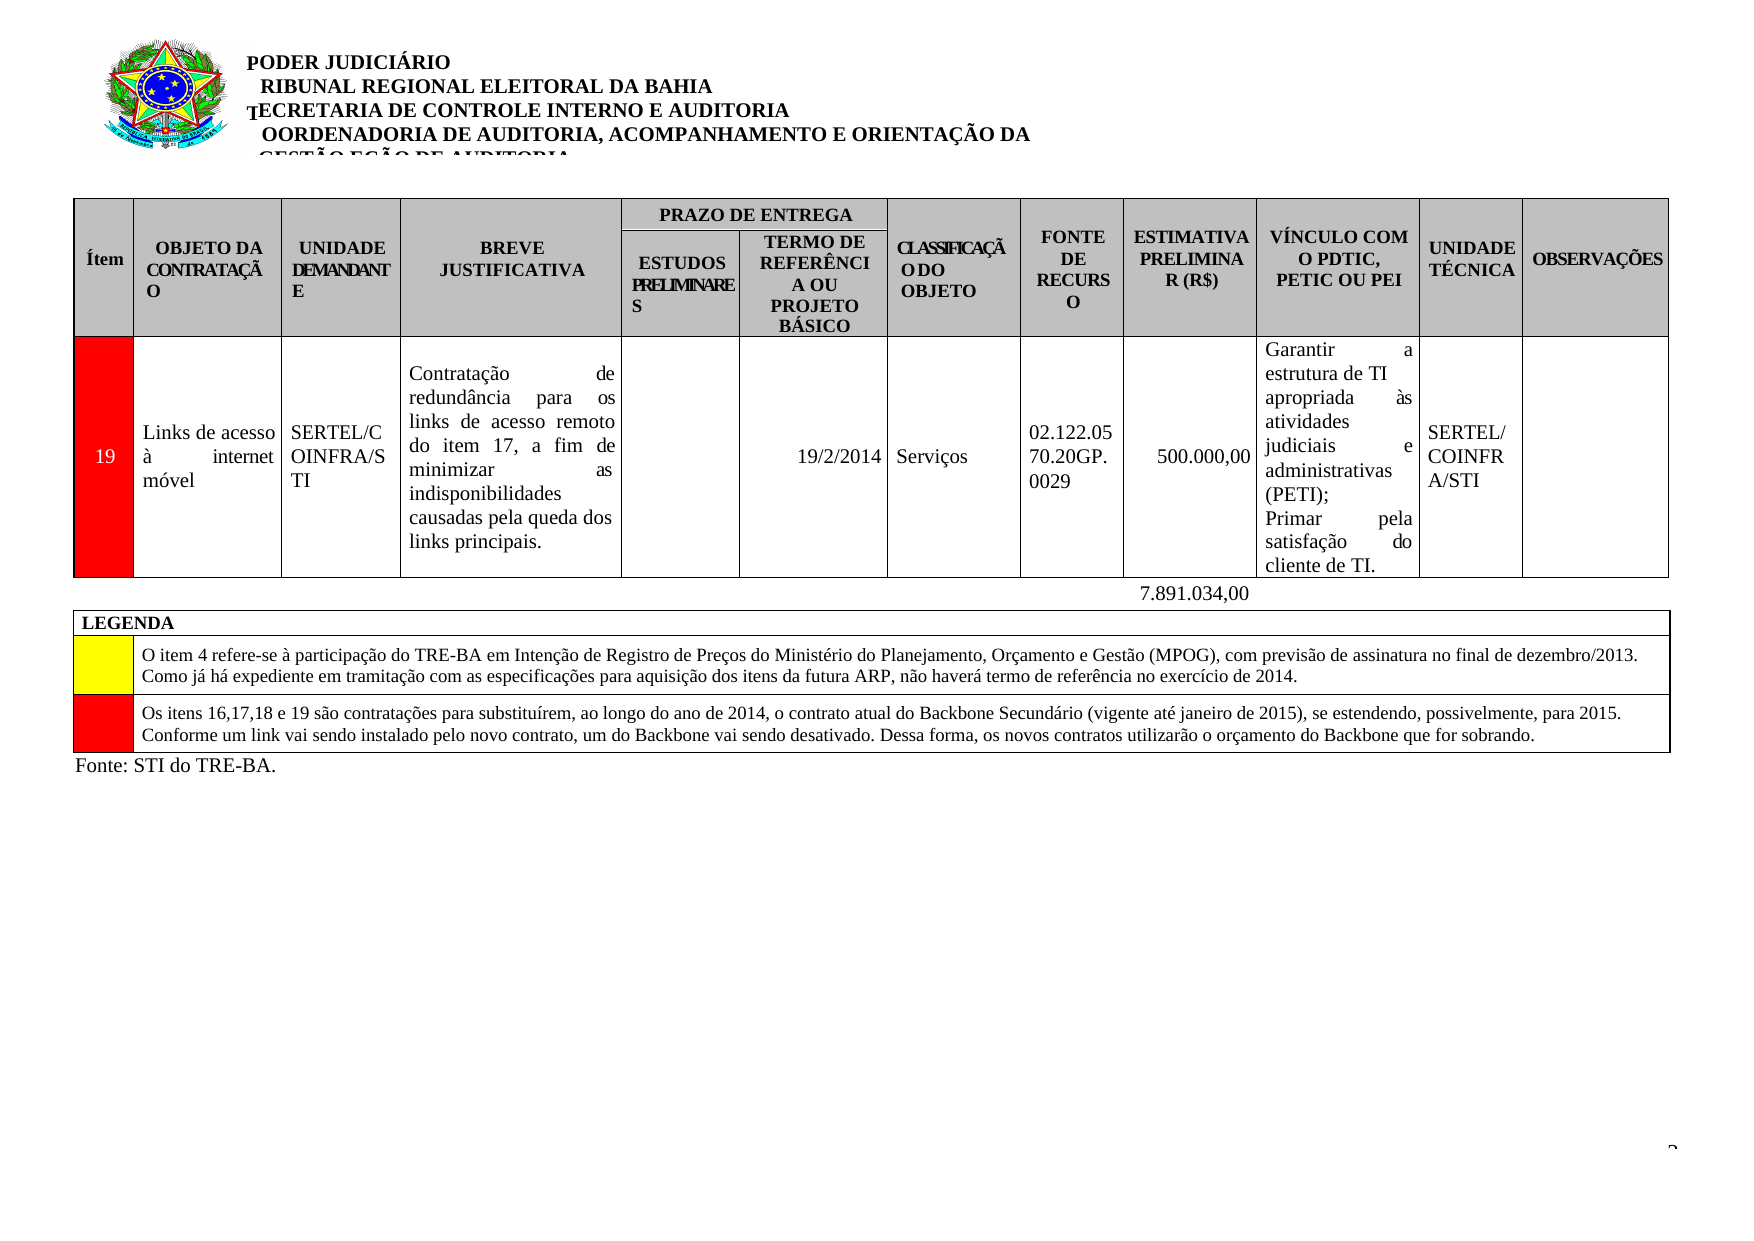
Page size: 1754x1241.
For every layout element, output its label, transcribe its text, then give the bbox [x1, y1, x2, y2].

table_cell 500.000,00 [1124, 337, 1256, 577]
table_header Ítem [75, 199, 133, 336]
table_cell SERTEL/C OINFRA/S TI [282, 337, 400, 577]
table_header ESTIMATIVA PRELIMINAR (R$) [1124, 199, 1256, 336]
table_header VÍNCULO COM O PDTIC, PETIC OU PEI [1257, 199, 1419, 336]
table_header PRAZO DE ENTREGA [622, 199, 887, 229]
table_header OBJETO DA CONTRATAÇÃO [134, 199, 281, 336]
table_cell [74, 695, 133, 752]
table_cell O item 4 refere-se à participação do TRE-BA em Intenção de Registro de Preços do Ministério do Planejamento, Orçamento e Gestão (MPOG), com previsão de assinatura no final de dezembro/2013. Como já há expediente em tramitação com as especificações para aquisição dos itens da futura ARP, não haverá termo de referência no exercício de 2014. [134, 636, 1669, 694]
table_header CLASSIFICAÇÃO DO OBJETO [888, 199, 1020, 336]
table_cell 02.122.05 70.20GP. 0029 [1021, 337, 1123, 577]
table_cell Contratação de redundância para os links de acesso remoto do item 17, a fim de minimizar as indisponibilidades causadas pela queda dos links principais. [401, 337, 621, 577]
table_cell TERMO DE REFERÊNCIA OU PROJETO BÁSICO [740, 231, 887, 336]
picture [78, 37, 252, 158]
table_cell ESTUDOS PRELIMINARES [622, 231, 739, 336]
table_header UNIDADE DEMANDANTE [282, 199, 400, 336]
table_header FONTE DE RECURSO [1021, 199, 1123, 336]
table_cell 19/2/2014 [740, 337, 887, 577]
table_header LEGENDA [74, 611, 1669, 635]
table_cell [1523, 337, 1668, 577]
table_header UNIDADE TÉCNICA [1420, 199, 1522, 336]
table_cell [74, 636, 133, 694]
table_cell Os itens 16,17,18 e 19 são contratações para substituírem, ao longo do ano de 2014, o contrato atual do Backbone Secundário (vigente até janeiro de 2015), se estendendo, possivelmente, para 2015. Conforme um link vai sendo instalado pelo novo contrato, um do Backbone vai sendo desativado. Dessa forma, os novos contratos utilizarão o orçamento do Backbone que for sobrando. [134, 695, 1669, 752]
text Fonte: STI do TRE-BA. [75, 753, 1683, 777]
table_cell SERTEL/ COINFR A/STI [1420, 337, 1522, 577]
table_header OBSERVAÇÕES [1523, 199, 1668, 336]
table_header BREVE JUSTIFICATIVA [401, 199, 621, 336]
table_cell [622, 337, 739, 577]
table_cell Serviços [888, 337, 1020, 577]
table_cell Links de acesso à internet móvel [134, 337, 281, 577]
table_cell Garantir a estrutura de TI apropriada às atividades judiciais e administrativas (PETI); Primar pela satisfação do cliente de TI. [1257, 337, 1419, 577]
table_cell 19 [75, 337, 133, 577]
text 7.891.034,00 [1139, 581, 1683, 605]
